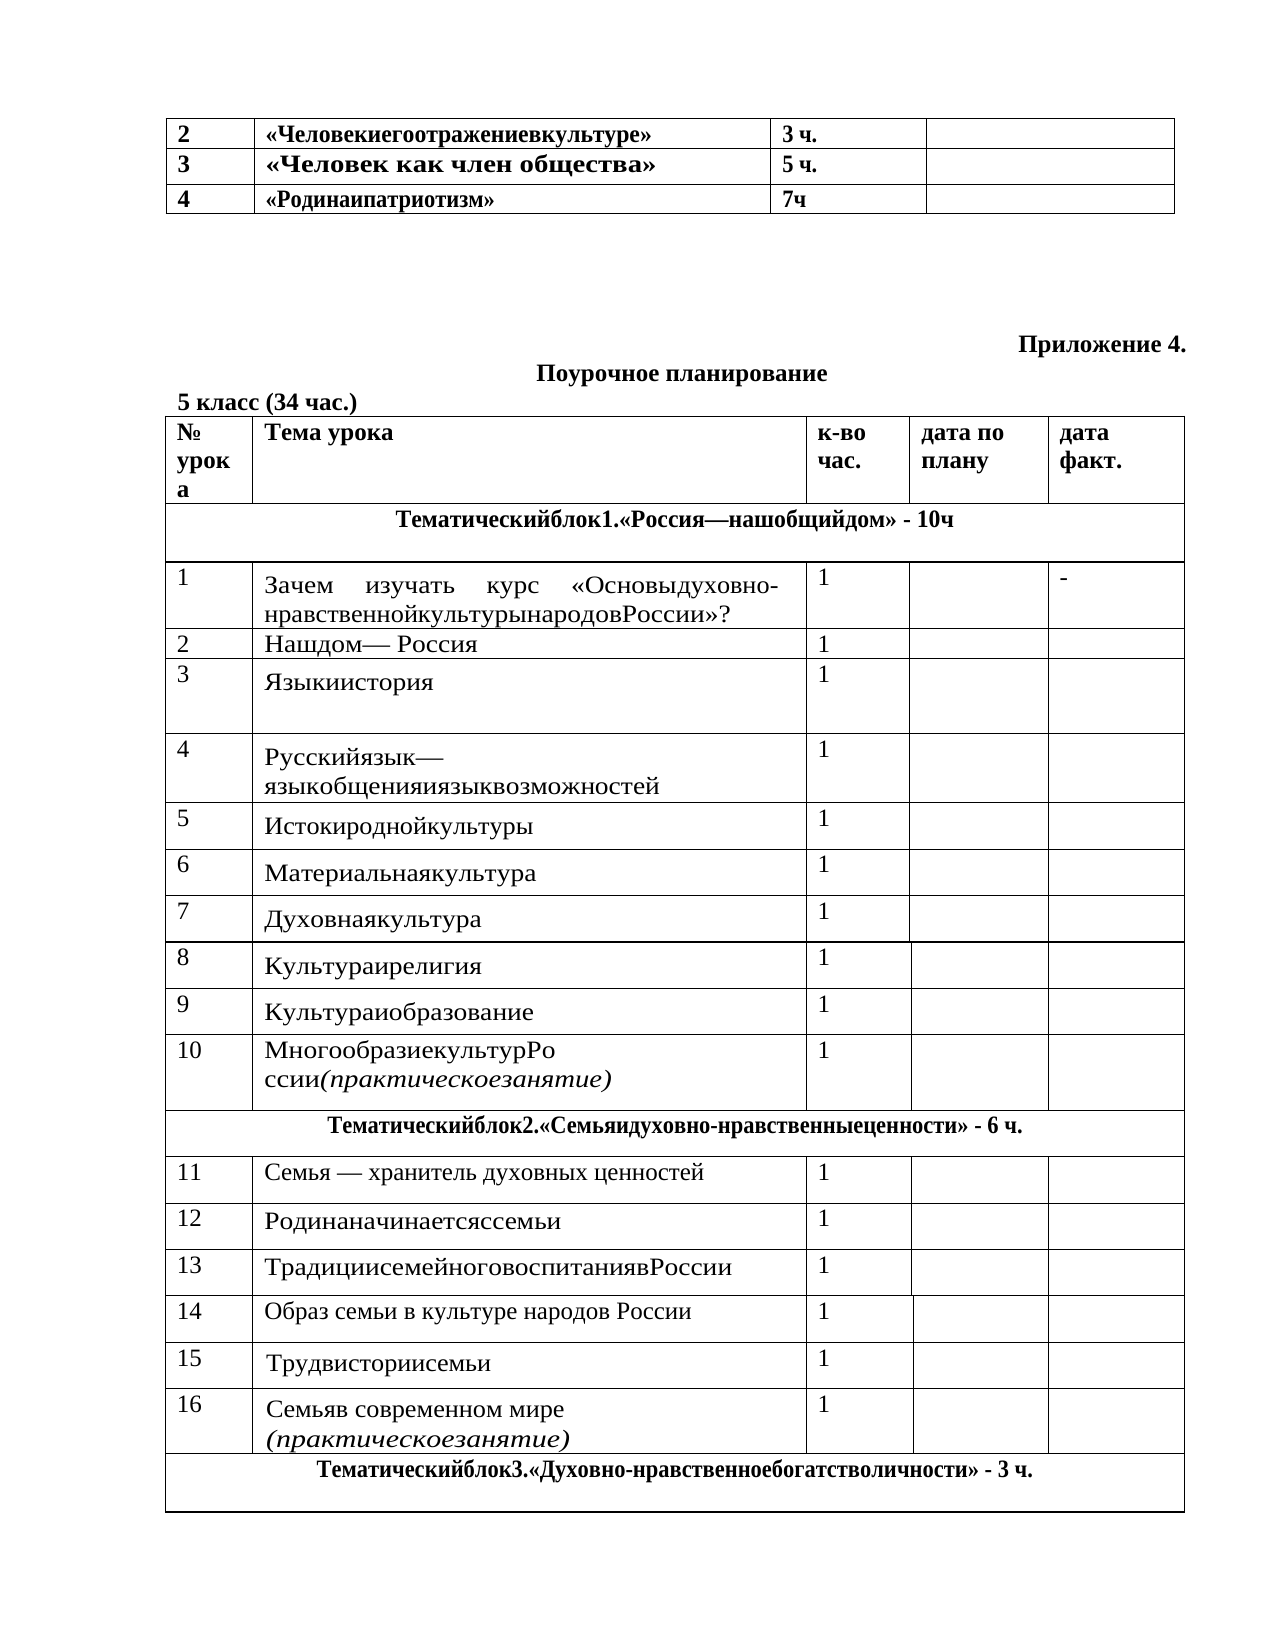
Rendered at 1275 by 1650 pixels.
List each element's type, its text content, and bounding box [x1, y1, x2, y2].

table_cell [912, 1157, 1048, 1202]
table_cell [912, 943, 1048, 988]
table_cell [1049, 629, 1184, 658]
table_cell [910, 659, 1048, 733]
table_cell [910, 896, 1048, 941]
table_cell Образ семьи в культуре народов России [253, 1296, 806, 1342]
table_cell [1049, 1204, 1184, 1249]
table_cell 16 [166, 1389, 252, 1453]
table_cell 1 [807, 850, 909, 895]
table_cell Культураиобразование [253, 989, 806, 1034]
table_cell [914, 1296, 1048, 1342]
table_cell [912, 1035, 1048, 1109]
table_cell «Человек как член общества» [255, 149, 770, 183]
table_cell 5 ч. [771, 149, 926, 183]
table_cell [912, 1250, 1048, 1295]
table_cell 8 [166, 943, 252, 988]
table_cell [927, 149, 1174, 183]
table_cell 6 [166, 850, 252, 895]
table_cell Духовнаякультура [253, 896, 806, 941]
table_cell 14 [166, 1296, 252, 1342]
table_cell 1 [807, 563, 909, 628]
table_cell [910, 734, 1048, 802]
table_cell МногообразиекультурРоссии(практическоезанятие) [253, 1035, 806, 1109]
table_cell 1 [807, 943, 911, 988]
table_cell 9 [166, 989, 252, 1034]
table_cell 3 [167, 149, 254, 183]
table_cell Родинаначинаетсяссемьи [253, 1204, 806, 1249]
table_cell [1049, 1343, 1184, 1388]
table_header к-во час. [807, 417, 909, 503]
table_cell 12 [166, 1204, 252, 1249]
table_cell 1 [807, 1250, 911, 1295]
table_cell 7 [166, 896, 252, 941]
table_cell [1049, 1157, 1184, 1202]
table_cell Тематическийблок1.«Россия—нашобщийдом» - 10ч [166, 504, 1184, 561]
table_cell 1 [807, 1204, 911, 1249]
table_cell Материальнаякультура [253, 850, 806, 895]
table_cell 1 [807, 629, 909, 658]
table_cell 1 [166, 563, 252, 628]
table_cell Тематическийблок3.«Духовно-нравственноебогатстволичности» - 3 ч. [166, 1454, 1184, 1511]
table_cell [927, 185, 1174, 213]
table_cell Нашдом— Россия [253, 629, 806, 658]
table_cell [914, 1389, 1048, 1453]
table_header Тема урока [253, 417, 806, 503]
table_cell [1049, 1389, 1184, 1453]
table_cell 1 [807, 1389, 913, 1453]
table_cell Тематическийблок2.«Семьяидуховно-нравственныеценности» - 6 ч. [166, 1111, 1184, 1156]
table_cell [910, 563, 1048, 628]
table_cell [910, 629, 1048, 658]
table_cell Культураирелигия [253, 943, 806, 988]
text 5 класс (34 час.) [177, 387, 1186, 416]
table_cell [1049, 943, 1184, 988]
table_cell [914, 1343, 1048, 1388]
table_cell [1049, 896, 1184, 941]
table_cell ТрадициисемейноговоспитаниявРоссии [253, 1250, 806, 1295]
table_cell 4 [166, 734, 252, 802]
table_cell 2 [167, 119, 254, 148]
table_cell 1 [807, 803, 909, 848]
table_header дата факт. [1049, 417, 1184, 503]
table_header № урока [166, 417, 252, 503]
table_cell 1 [807, 989, 911, 1034]
table_cell Языкиистория [253, 659, 806, 733]
table_cell 1 [807, 659, 909, 733]
table_cell Трудвисториисемьи [253, 1343, 806, 1388]
table_cell 5 [166, 803, 252, 848]
table_cell [1049, 803, 1184, 848]
table_cell 1 [807, 1343, 913, 1388]
table_cell [1049, 850, 1184, 895]
table_cell [1049, 1296, 1184, 1342]
table_cell «Человекиегоотражениевкультуре» [255, 119, 770, 148]
table_cell Истокироднойкультуры [253, 803, 806, 848]
table_cell 2 [166, 629, 252, 658]
table_cell 7ч [771, 185, 926, 213]
table_cell [1049, 1250, 1184, 1295]
table_cell Семья — хранитель духовных ценностей [253, 1157, 806, 1202]
table_cell [912, 989, 1048, 1034]
table_cell [1049, 659, 1184, 733]
table_cell 15 [166, 1343, 252, 1388]
table_cell 1 [807, 1035, 911, 1109]
table_cell [912, 1204, 1048, 1249]
table_cell [910, 850, 1048, 895]
table_cell 11 [166, 1157, 252, 1202]
table_cell [1049, 734, 1184, 802]
text Приложение 4. [177, 329, 1186, 358]
table_cell 3 [166, 659, 252, 733]
table_cell [910, 803, 1048, 848]
table_cell 1 [807, 896, 909, 941]
table_cell [927, 119, 1174, 148]
table_cell Зачем изучать курс «Основыдуховно-нравственнойкультурынародовРоссии»? [253, 563, 806, 628]
text Поурочное планирование [177, 358, 1186, 387]
table_header дата по плану [910, 417, 1048, 503]
table_cell 3 ч. [771, 119, 926, 148]
table_cell 4 [167, 185, 254, 213]
table_cell 1 [807, 1296, 913, 1342]
table_cell Семьяв современном мире (практическоезанятие) [253, 1389, 806, 1453]
table_cell 1 [807, 1157, 911, 1202]
table_cell 13 [166, 1250, 252, 1295]
table_cell 1 [807, 734, 909, 802]
table_cell «Родинаипатриотизм» [255, 185, 770, 213]
table_cell - [1049, 563, 1184, 628]
table_cell [1049, 1035, 1184, 1109]
table_cell Русскийязык—языкобщенияиязыквозможностей [253, 734, 806, 802]
table_cell 10 [166, 1035, 252, 1109]
table_cell [1049, 989, 1184, 1034]
